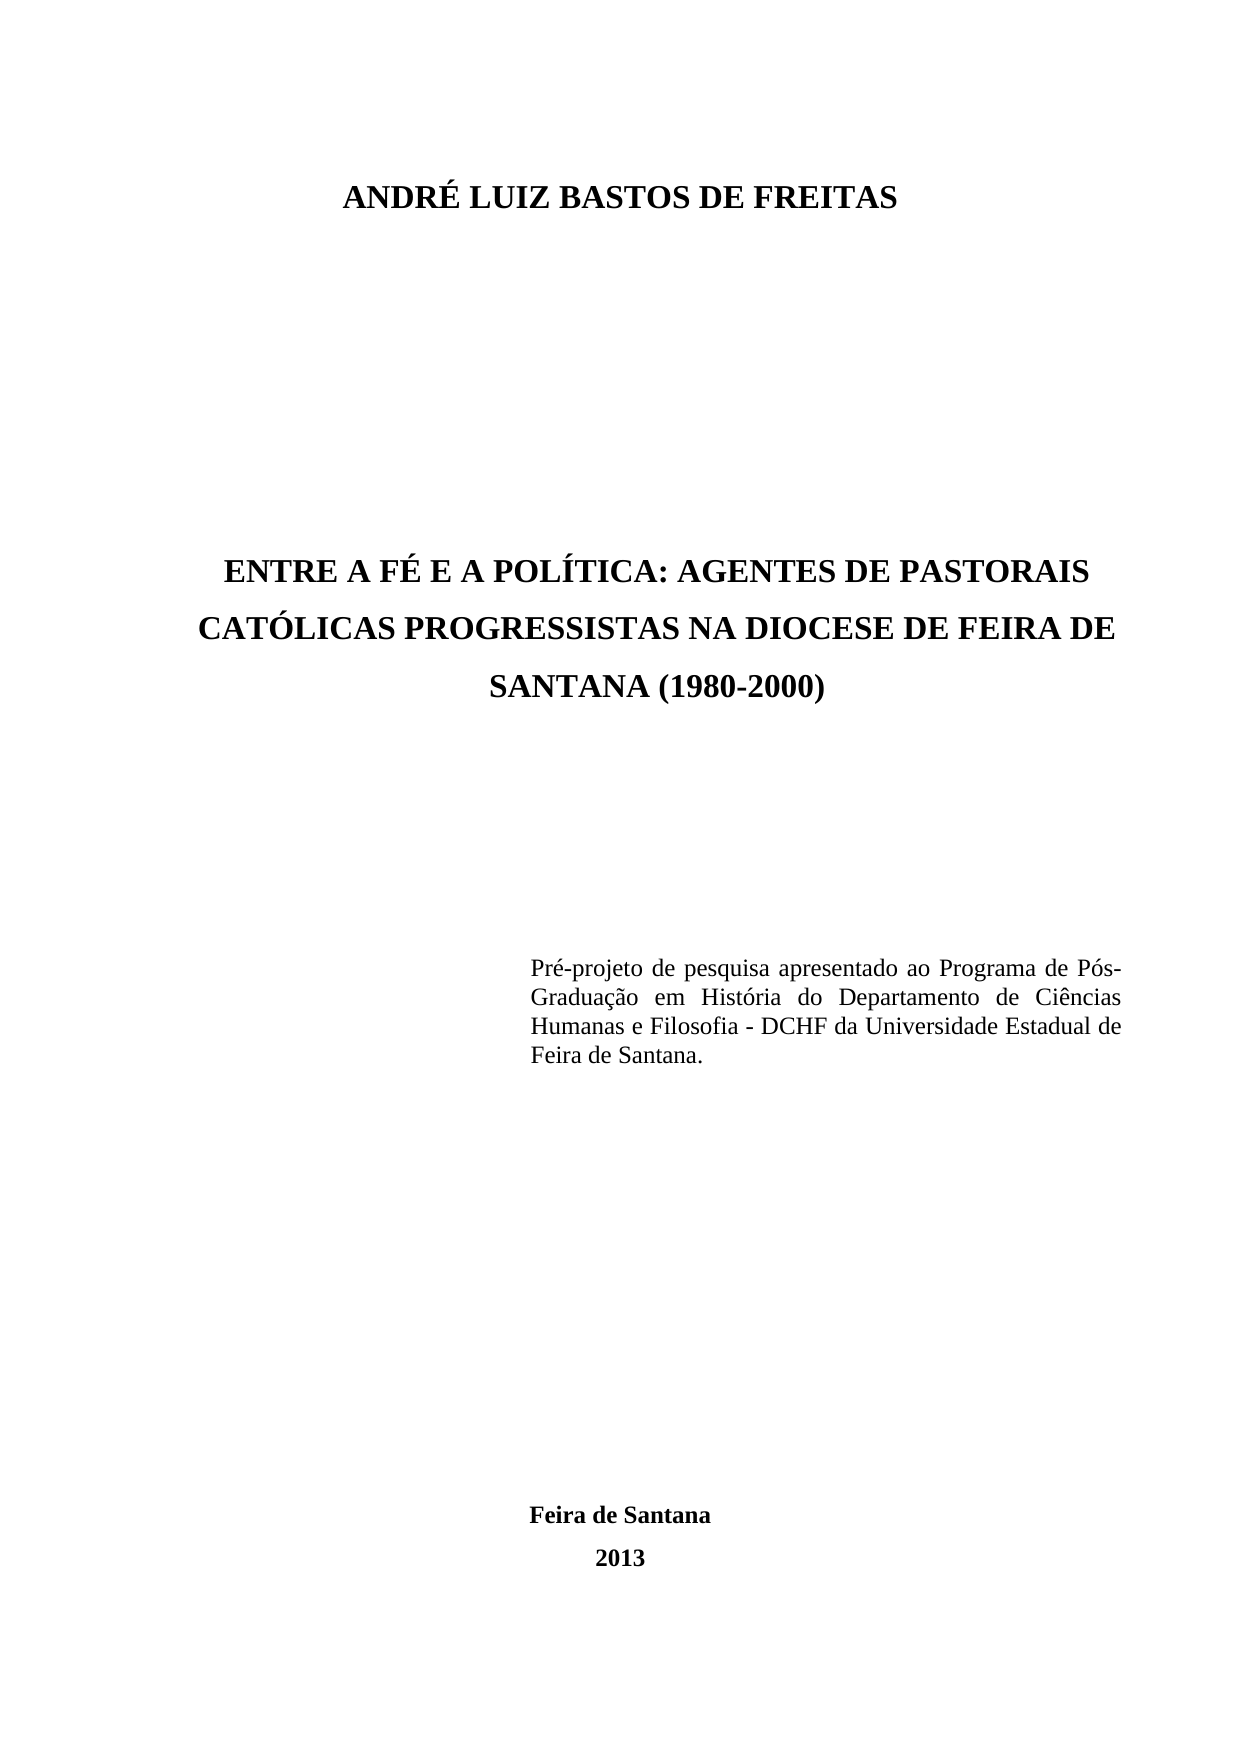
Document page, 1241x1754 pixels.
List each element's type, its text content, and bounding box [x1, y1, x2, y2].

text 2013 [118, 1543, 1122, 1572]
subtitle Feira de Santana [118, 1500, 1122, 1528]
text ENTRE A FÉ E A POLÍTICA: AGENTES DE PASTORAIS CATÓLICAS PROGRESSISTAS NA DIOCESE DE FEIRA DE SANTANA (1980-2000) [192, 551, 1122, 704]
title ANDRÉ LUIZ BASTOS DE FREITAS [118, 177, 1122, 216]
text Pré-projeto de pesquisa apresentado ao Programa de Pós-Graduação em História do Departamento de Ciências Humanas e Filosofia - DCHF da Universidade Estadual de Feira de Santana. [530, 953, 1122, 1068]
